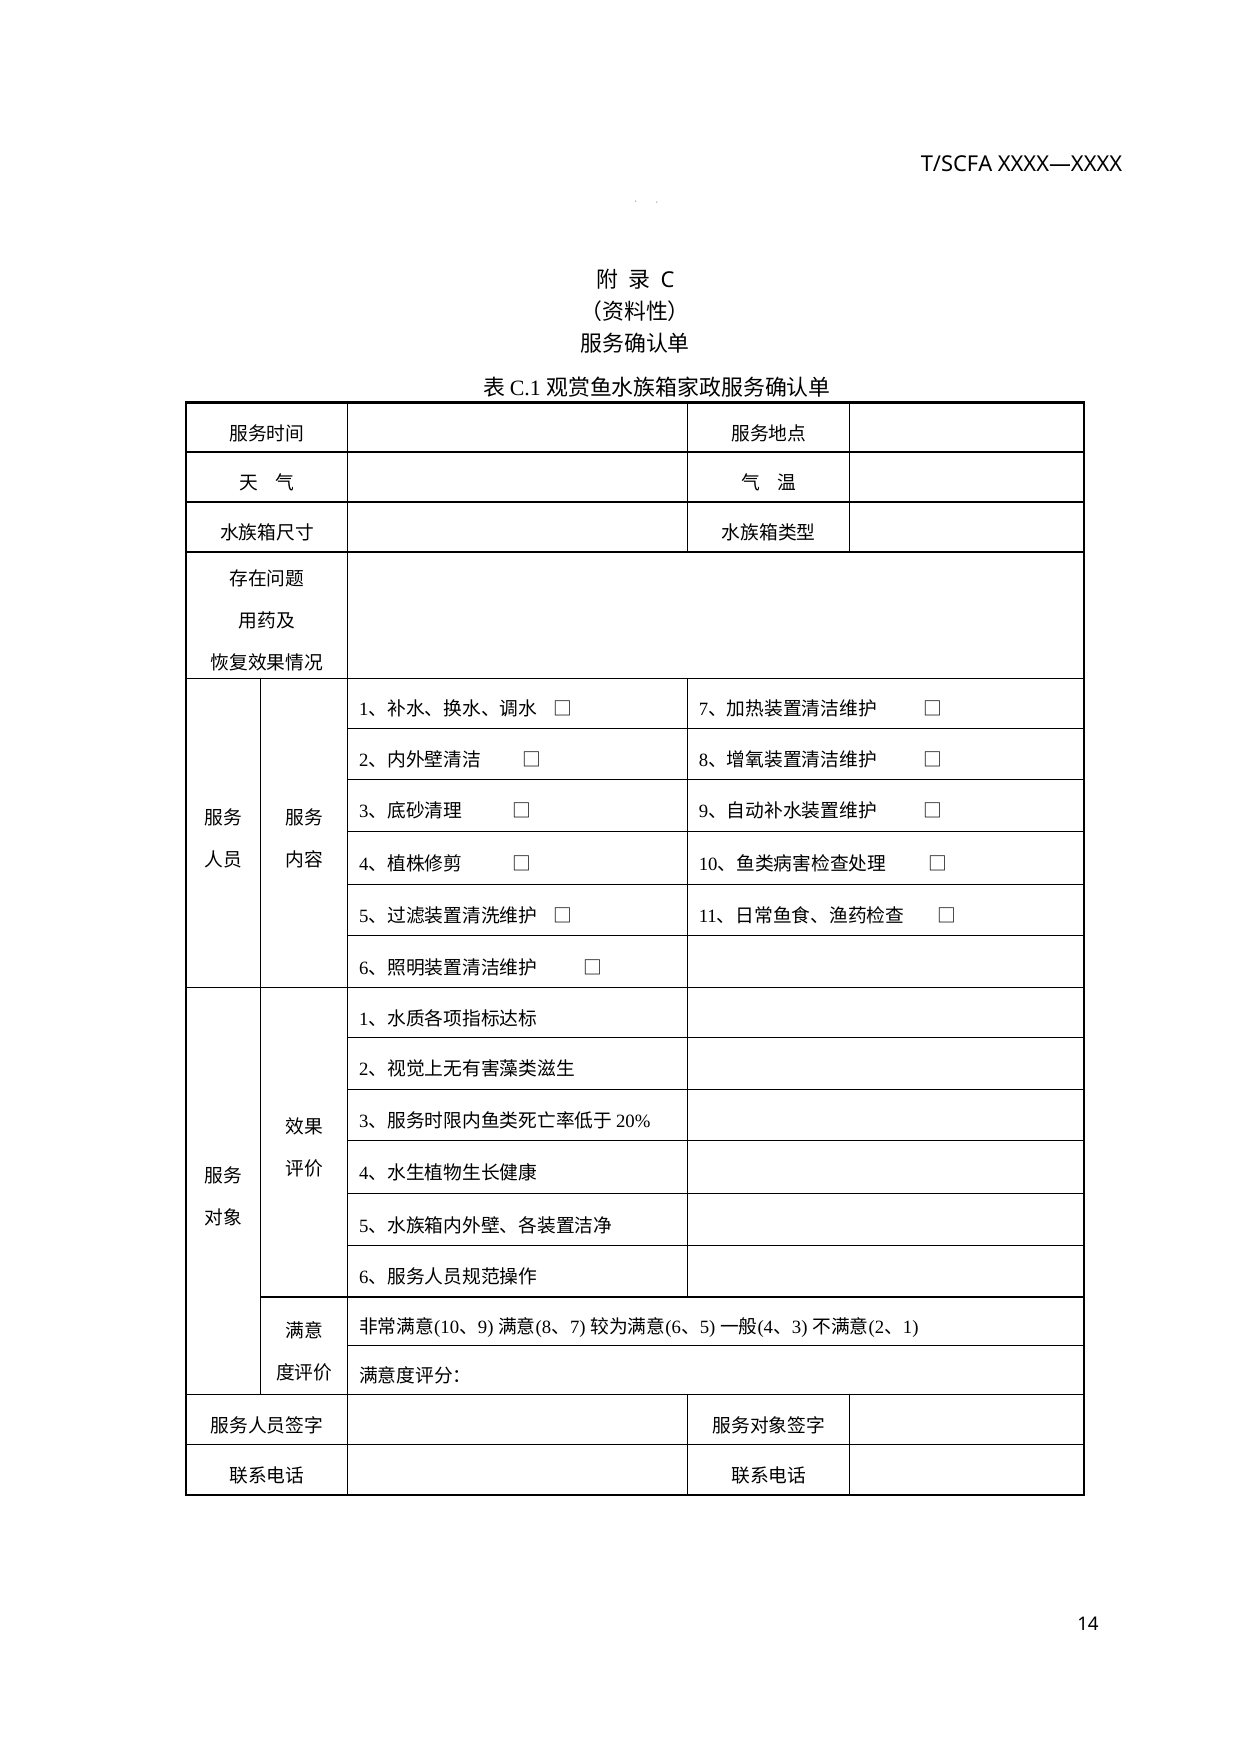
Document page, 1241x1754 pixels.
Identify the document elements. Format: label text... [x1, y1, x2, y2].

table_cell 效果 评价 [261, 988, 347, 1296]
table_cell 3、服务时限内鱼类死亡率低于20% [348, 1090, 687, 1140]
table_cell [850, 503, 1083, 551]
table_cell 服务人员签字 [187, 1395, 347, 1444]
table_cell 2、内外壁清洁 □ [348, 729, 687, 779]
table_cell 存在问题 用药及 恢复效果情况 [187, 553, 347, 677]
table_cell 3、底砂清理 □ [348, 780, 687, 831]
table_cell 5、水族箱内外壁、各装置洁净 [348, 1194, 687, 1245]
table_cell 天 气 [187, 453, 347, 501]
table_cell [688, 988, 1083, 1037]
table_cell 联系电话 [688, 1445, 849, 1494]
table_cell 8、增氧装置清洁维护 □ [688, 729, 1083, 779]
table_header [348, 404, 687, 451]
table_cell 4、植株修剪 □ [348, 832, 687, 884]
table_cell 满意度评分： [348, 1346, 1083, 1394]
table_cell 7、加热装置清洁维护 □ [688, 679, 1083, 727]
table_cell [688, 1038, 1083, 1088]
table_cell 4、水生植物生长健康 [348, 1141, 687, 1193]
table_cell [850, 453, 1083, 501]
table_cell [348, 453, 687, 501]
table_cell 1、补水、换水、调水 □ [348, 679, 687, 727]
table_cell [688, 1141, 1083, 1193]
table_cell [348, 503, 687, 551]
table_cell 非常满意(10、9) 满意(8、7) 较为满意(6、5) 一般(4、3) 不满意(2、1) [348, 1298, 1083, 1345]
table_cell 服务 内容 [261, 679, 347, 987]
text 表C.1 观赏鱼水族箱家政服务确认单 [148, 370, 1122, 401]
table_cell 水族箱类型 [688, 503, 849, 551]
table_cell 水族箱尺寸 [187, 503, 347, 551]
list （资料性） 服务确认单 [148, 262, 1122, 357]
table_header 服务地点 [688, 404, 849, 451]
table_cell [850, 1445, 1083, 1494]
table_cell 服务 人员 [187, 679, 260, 987]
table_header [850, 404, 1083, 451]
table_cell [688, 1246, 1083, 1296]
table_cell [688, 1090, 1083, 1140]
table_cell 2、视觉上无有害藻类滋生 [348, 1038, 687, 1088]
table_cell 10、鱼类病害检查处理 □ [688, 832, 1083, 884]
table_cell 6、服务人员规范操作 [348, 1246, 687, 1296]
table_cell 6、照明装置清洁维护 □ [348, 936, 687, 987]
table_cell 服务 对象 [187, 988, 260, 1394]
table_cell 满意 度评价 [261, 1298, 347, 1394]
table_cell 5、过滤装置清洗维护 □ [348, 885, 687, 935]
table_cell [688, 1194, 1083, 1245]
table_cell [348, 1395, 687, 1444]
table_cell [348, 553, 1083, 677]
table_cell [850, 1395, 1083, 1444]
table_cell 9、自动补水装置维护 □ [688, 780, 1083, 831]
table_cell [348, 1445, 687, 1494]
table_cell 1、水质各项指标达标 [348, 988, 687, 1037]
table_cell 11、日常鱼食、渔药检查 □ [688, 885, 1083, 935]
table_cell 服务对象签字 [688, 1395, 849, 1444]
table_cell 气 温 [688, 453, 849, 501]
table_header 服务时间 [187, 404, 347, 451]
table_cell 联系电话 [187, 1445, 347, 1494]
table_cell [688, 936, 1083, 987]
